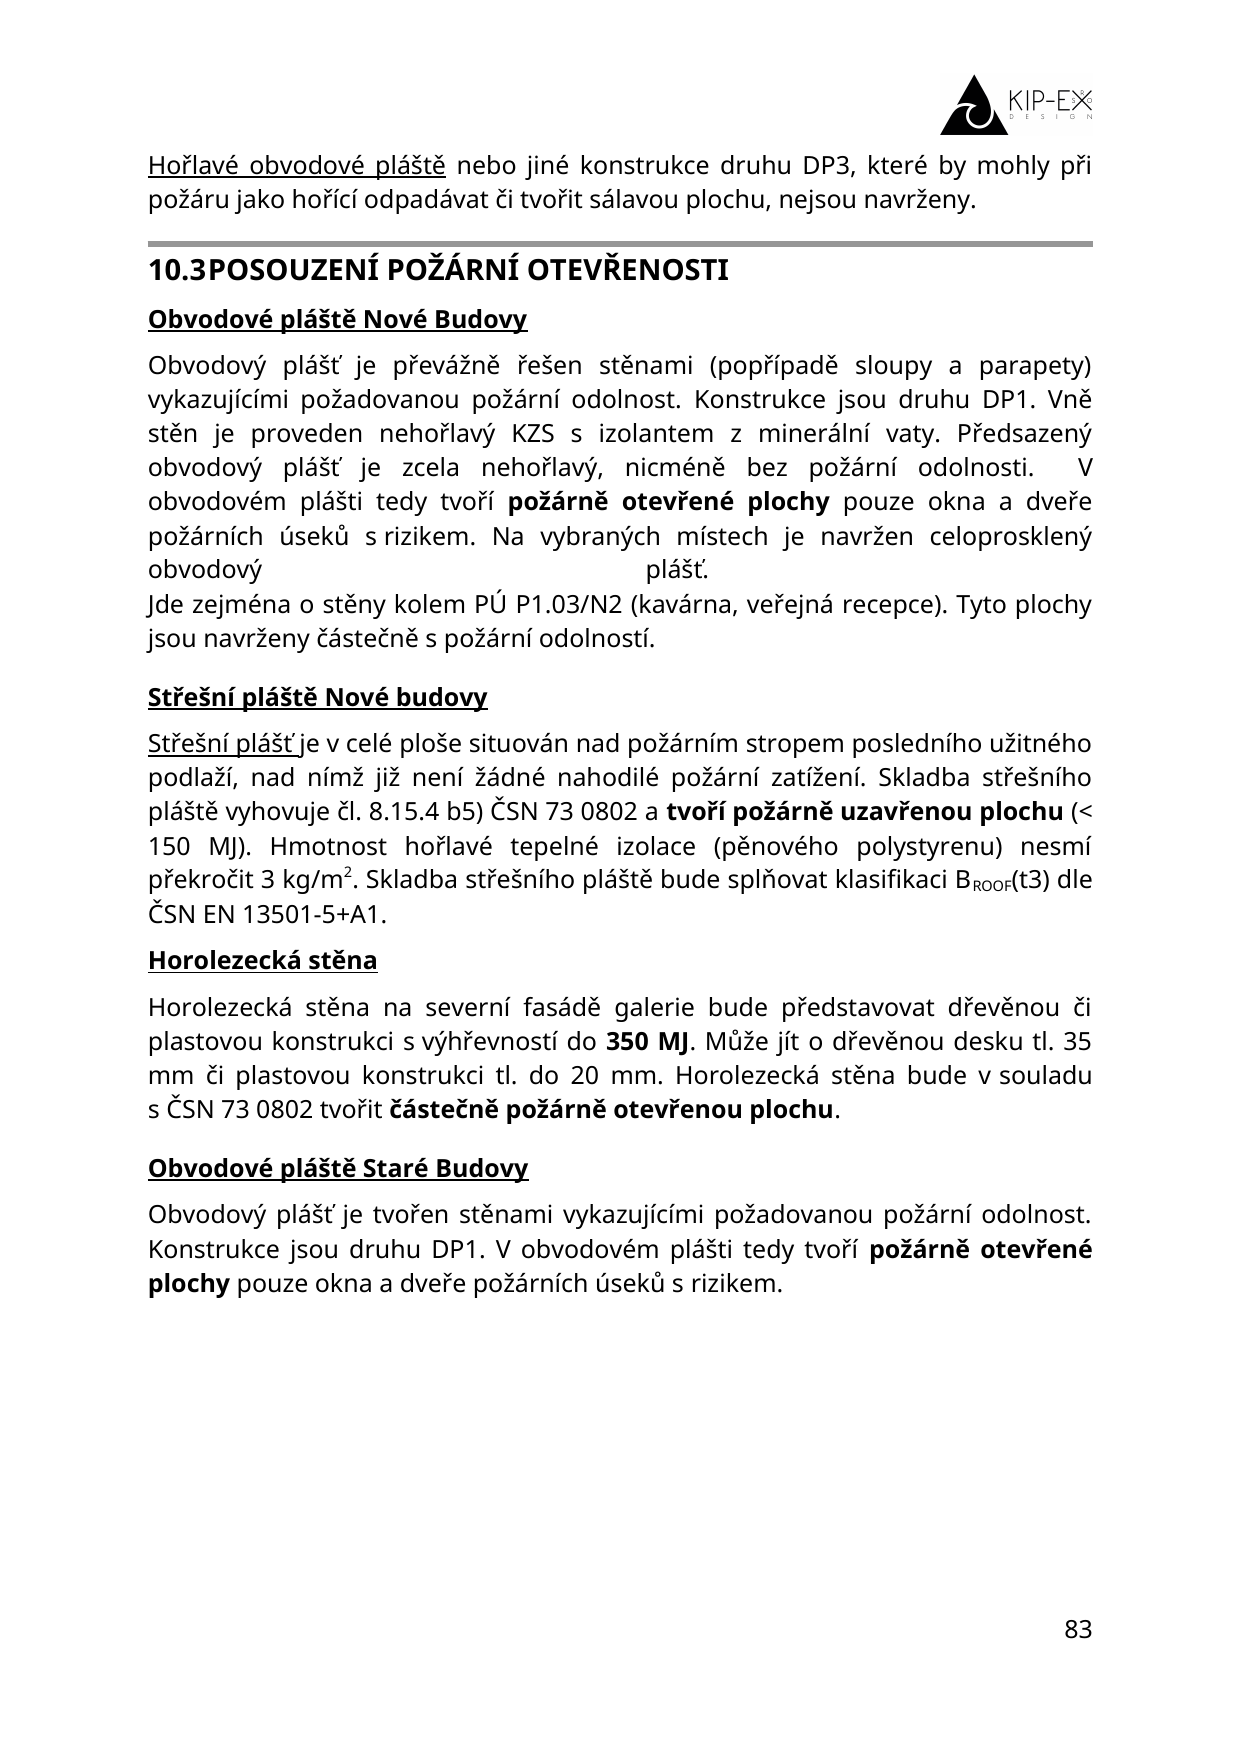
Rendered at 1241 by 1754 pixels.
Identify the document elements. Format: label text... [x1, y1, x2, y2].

text Obvodový plášť je převážně řešen stěnami (popřípadě sloupy a parapety) vykazujícími požadovanou požární odolnost. Konstrukce jsou druhu DP1. Vně stěn je proveden nehořlavý KZS s izolantem z minerální vaty. Předsazený obvodový plášť je zcela nehořlavý, nicméně bez požární odolnosti. V obvodovém plášti tedy tvoří požárně otevřené plochy pouze okna a dveře požárních úseků s rizikem. Na vybraných místech je navržen celoprosklený obvodový plášť. Jde zejména o stěny kolem PÚ P1.03/N2 (kavárna, veřejná recepce). Tyto plochy jsou navrženy částečně s požární odolností. [148, 348, 1093, 654]
text Hořlavé obvodové pláště nebo jiné konstrukce druhu DP3, které by mohly při požáru jako hořící odpadávat či tvořit sálavou plochu, nejsou navrženy. [148, 148, 1093, 216]
text Střešní plášť je v celé ploše situován nad požárním stropem posledního užitného podlaží, nad nímž již není žádné nahodilé požární zatížení. Skladba střešního pláště vyhovuje čl. 8.15.4 b5) ČSN 73 0802 a tvoří požárně uzavřenou plochu (< 150 MJ). Hmotnost hořlavé tepelné izolace (pěnového polystyrenu) nesmí překročit 3 kg/m2. Skladba střešního pláště bude splňovat klasifikaci BROOF(t3) dle ČSN EN 13501-5+A1. [148, 726, 1093, 930]
text Obvodové pláště Nové Budovy [148, 301, 1093, 335]
text Obvodové pláště Staré Budovy [148, 1151, 1093, 1185]
text Horolezecká stěna na severní fasádě galerie bude představovat dřevěnou či plastovou konstrukci s výhřevností do 350 MJ. Může jít o dřevěnou desku tl. 35 mm či plastovou konstrukci tl. do 20 mm. Horolezecká stěna bude v souladu s ČSN 73 0802 tvořit částečně požárně otevřenou plochu. [148, 989, 1093, 1126]
subtitle posouzení požární otevřenosti [148, 247, 1093, 289]
picture [939, 73, 1093, 136]
text Horolezecká stěna [148, 943, 1093, 977]
text Střešní pláště Nové budovy [148, 679, 1093, 713]
text Obvodový plášť je tvořen stěnami vykazujícími požadovanou požární odolnost. Konstrukce jsou druhu DP1. V obvodovém plášti tedy tvoří požárně otevřené plochy pouze okna a dveře požárních úseků s rizikem. [148, 1197, 1093, 1299]
